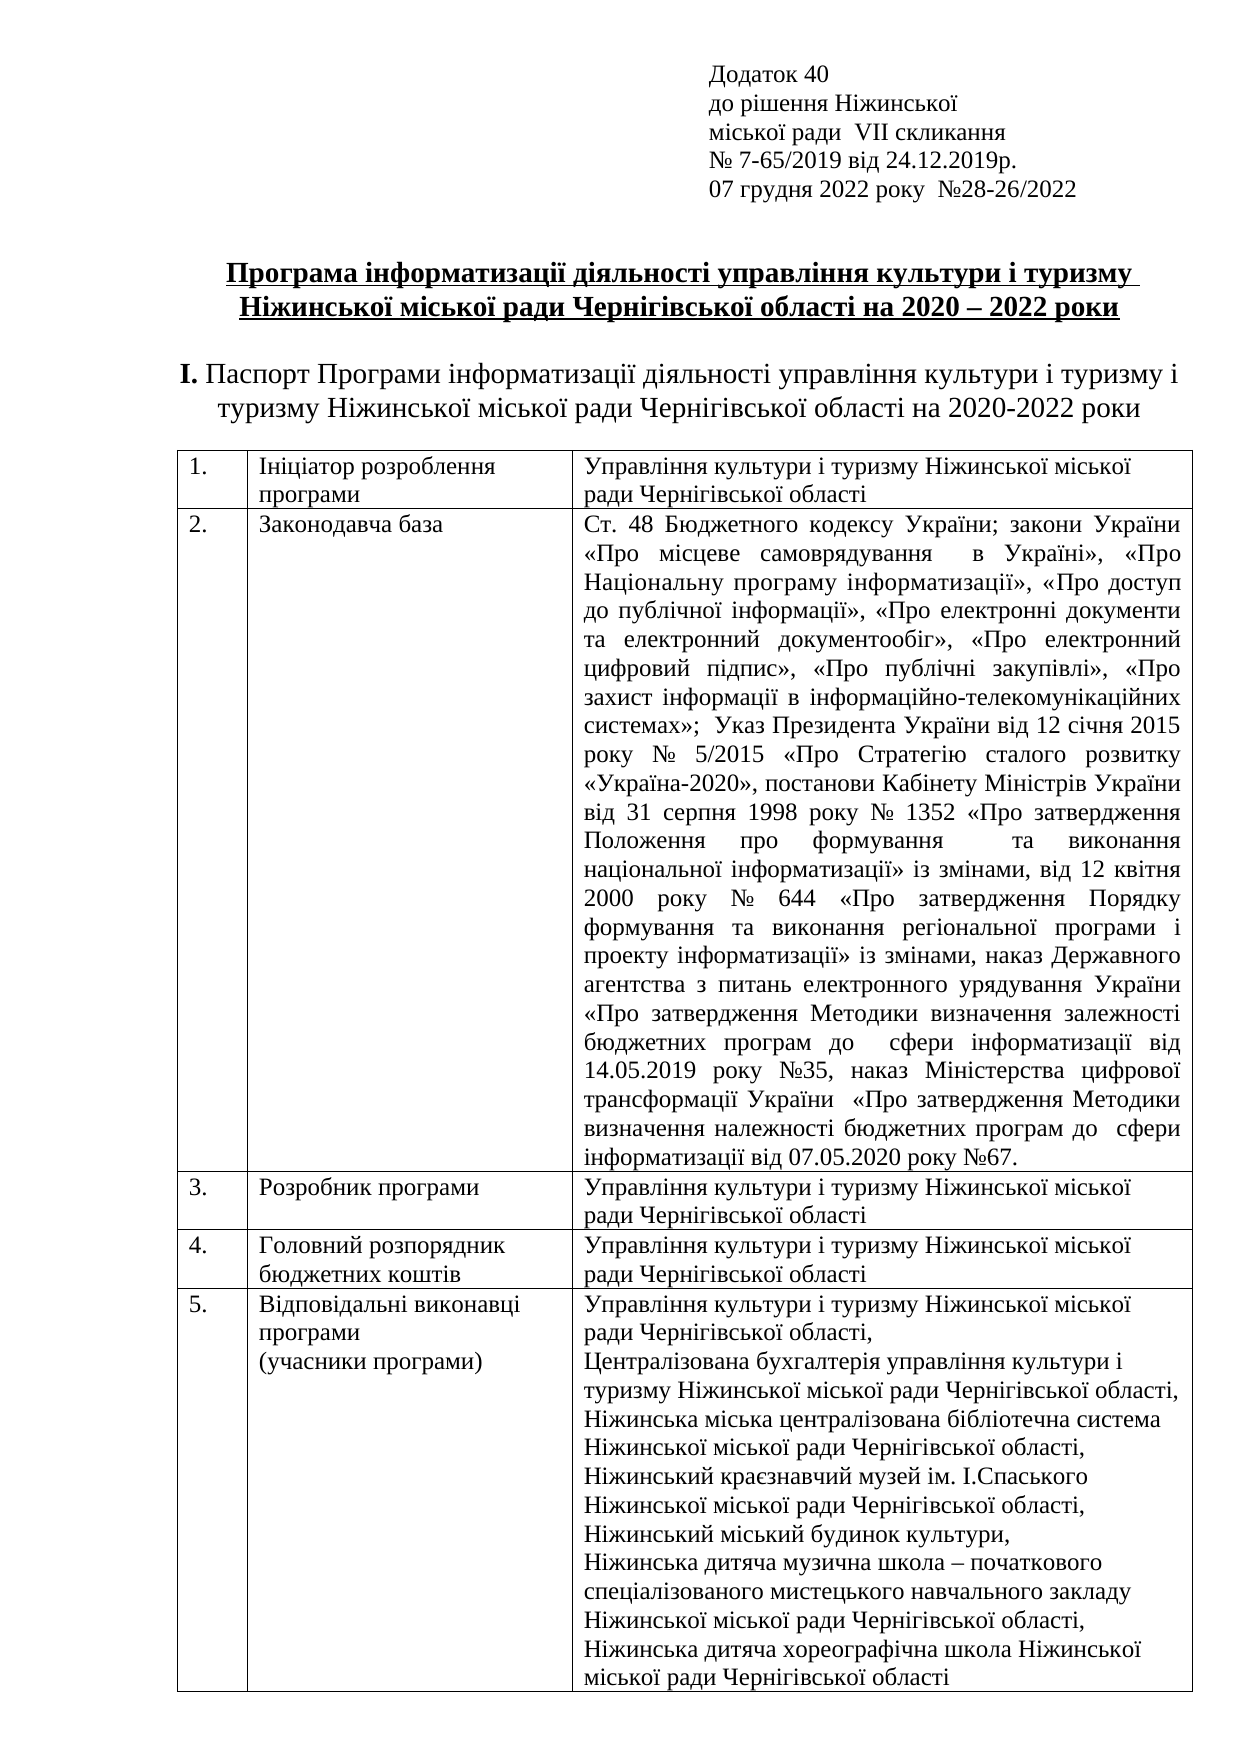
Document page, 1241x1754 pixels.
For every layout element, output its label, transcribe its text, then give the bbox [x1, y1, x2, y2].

table_cell Управління культури і туризму Ніжинської міської ради Чернігівської області [573, 1230, 1192, 1288]
table_header Управління культури і туризму Ніжинської міської ради Чернігівської області [573, 451, 1192, 508]
table_cell Законодавча база [248, 509, 572, 1171]
table_cell Розробник програми [248, 1172, 572, 1229]
text № 7-65/2019 від 24.12.2019р. [709, 145, 1181, 174]
table_cell Управління культури і туризму Ніжинської міської ради Чернігівської області, Централізована бухгалтерія управління культури і туризму Ніжинської міської ради Чернігівської області, Ніжинська міська централізована бібліотечна система Ніжинської міської ради Чернігівської області, Ніжинський краєзнавчий музей ім. І.Спаського Ніжинської міської ради Чернігівської області, Ніжинський міський будинок культури, Ніжинська дитяча музична школа – початкового спеціалізованого мистецького навчального закладу Ніжинської міської ради Чернігівської області, Ніжинська дитяча хореографічна школа Ніжинської міської ради Чернігівської області [573, 1289, 1192, 1691]
table_cell 4. [178, 1230, 247, 1288]
table_cell Головний розпорядник бюджетних коштів [248, 1230, 572, 1288]
table_cell Ст. 48 Бюджетного кодексу України; закони України «Про місцеве самоврядування в Україні», «Про Національну програму інформатизації», «Про доступ до публічної інформації», «Про електронні документи та електронний документообіг», «Про електронний цифровий підпис», «Про публічні закупівлі», «Про захист інформації в інформаційно-телекомунікаційних системах»; Указ Президента України від 12 січня 2015 року № 5/2015 «Про Стратегію сталого розвитку «Україна-2020», постанови Кабінету Міністрів України від 31 серпня 1998 року № 1352 «Про затвердження Положення про формування та виконання національної інформатизації» із змінами, від 12 квітня 2000 року № 644 «Про затвердження Порядку формування та виконання регіональної програми і проекту інформатизації» із змінами, наказ Державного агентства з питань електронного урядування України «Про затвердження Методики визначення залежності бюджетних програм до сфери інформатизації від 14.05.2019 року №35, наказ Міністерства цифрової трансформації України «Про затвердження Методики визначення належності бюджетних програм до сфери інформатизації від 07.05.2020 року №67. [573, 509, 1192, 1171]
text І. Паспорт Програми інформатизації діяльності управління культури і туризму і туризму Ніжинської міської ради Чернігівської області на 2020-2022 роки [177, 356, 1181, 423]
table_header Ініціатор розроблення програми [248, 451, 572, 508]
table_cell Відповідальні виконавці програми (учасники програми) [248, 1289, 572, 1691]
text міської ради VII скликання [709, 117, 1181, 145]
table_cell 2. [178, 509, 247, 1171]
table_cell 3. [178, 1172, 247, 1229]
table_header 1. [178, 451, 247, 508]
table_cell 5. [178, 1289, 247, 1691]
table_cell Управління культури і туризму Ніжинської міської ради Чернігівської області [573, 1172, 1192, 1229]
text Програма інформатизації діяльності управління культури і туризму [177, 256, 1181, 289]
text Ніжинської міської ради Чернігівської області на 2020 – 2022 роки [177, 289, 1181, 323]
text Додаток 40 [709, 59, 1181, 88]
text 07 грудня 2022 року №28-26/2022 [709, 174, 1181, 203]
text до рішення Ніжинської [709, 88, 1181, 117]
